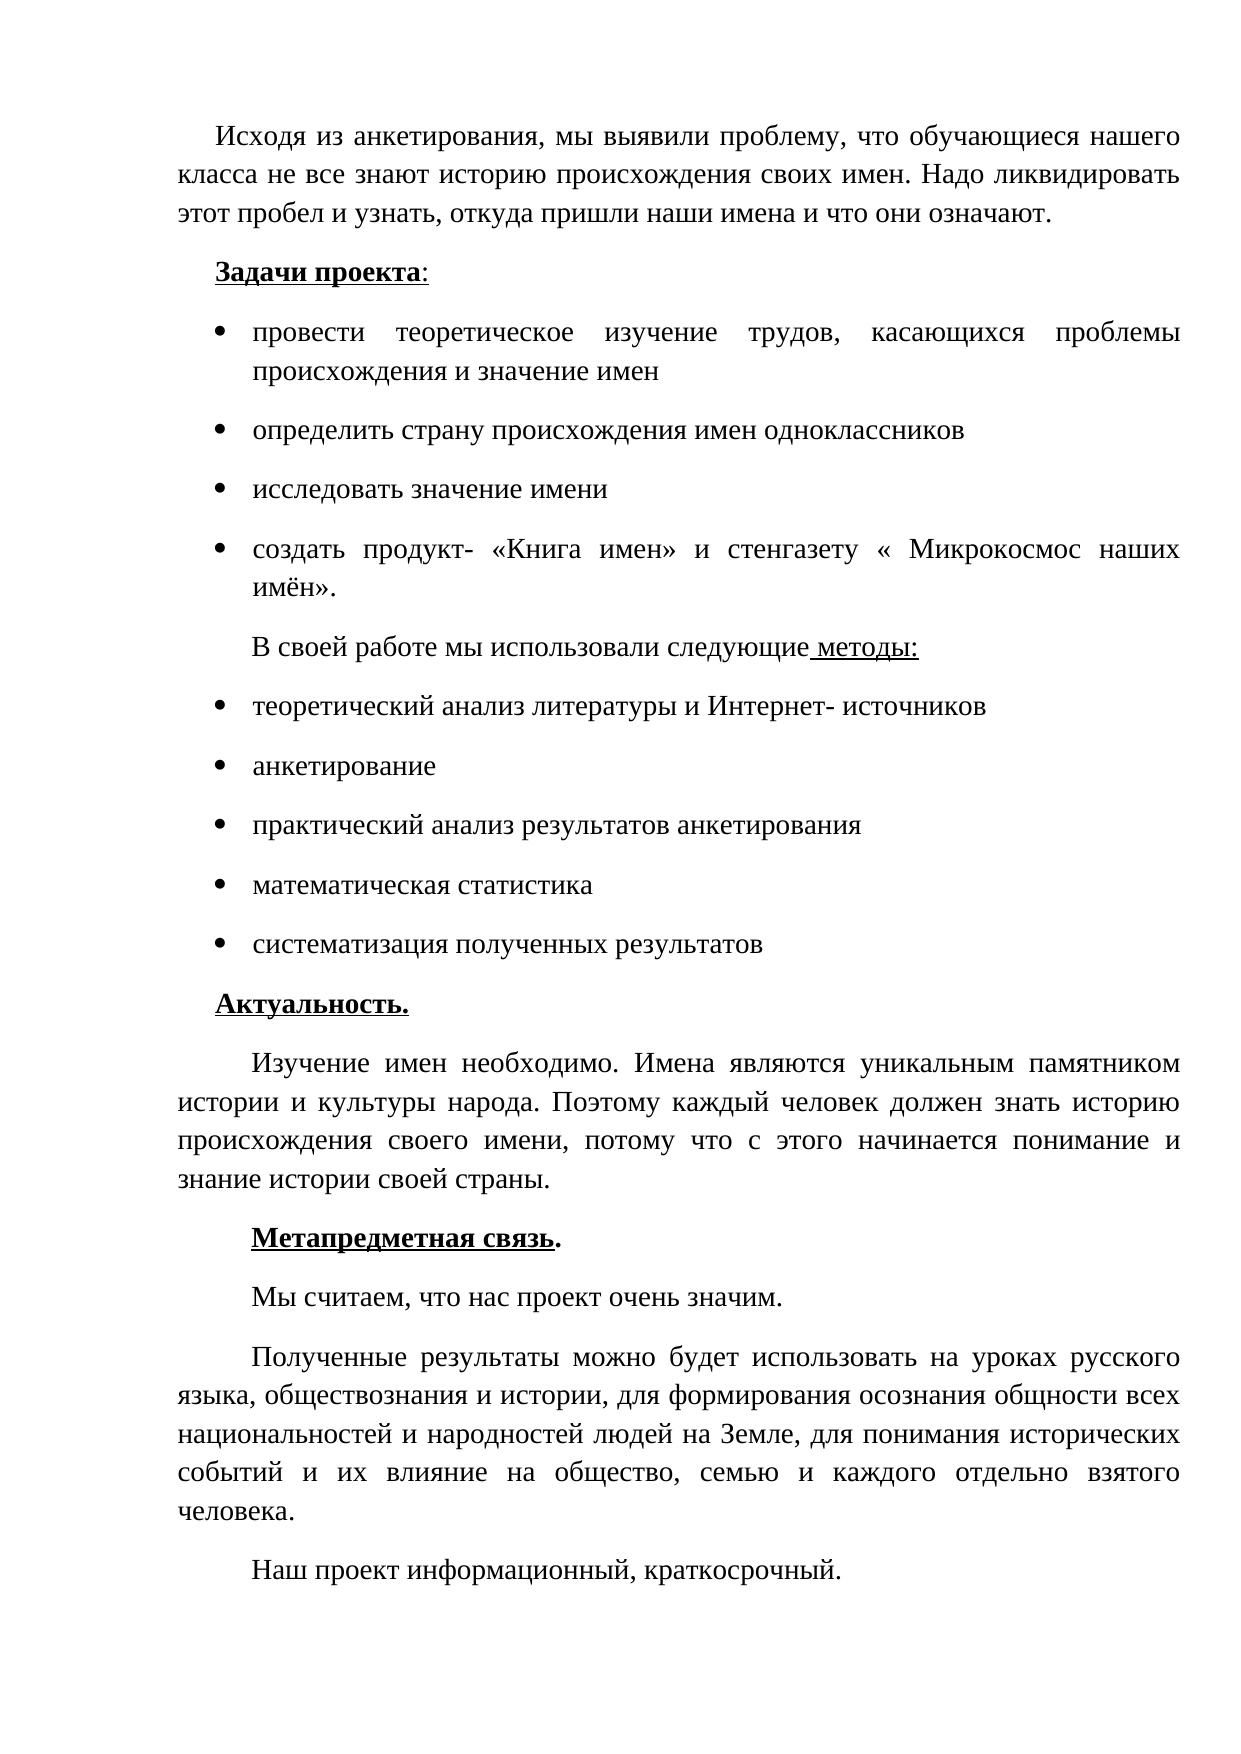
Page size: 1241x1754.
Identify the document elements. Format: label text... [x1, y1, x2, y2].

list создать продукт- «Книга имен» и стенгазету « Микрокосмос наших имён». [215, 531, 1181, 603]
text Мы считаем, что нас проект очень значим. [177, 1279, 1181, 1313]
text Полученные результаты можно будет использовать на уроках русского языка, обществознания и истории, для формирования осознания общности всех национальностей и народностей людей на Земле, для понимания исторических событий и их влияние на общество, семью и каждого отдельно взятого человека. [177, 1339, 1181, 1527]
list теоретический анализ литературы и Интернет- источников [215, 688, 1181, 722]
text Метапредметная связь. [177, 1220, 1181, 1254]
list анкетирование [215, 748, 1181, 781]
text Исходя из анкетирования, мы выявили проблему, что обучающиеся нашего класса не все знают историю происхождения своих имен. Надо ликвидировать этот пробел и узнать, откуда пришли наши имена и что они означают. [177, 118, 1181, 229]
text В своей работе мы использовали следующие методы: [177, 629, 1181, 662]
text Задачи проекта: [177, 254, 1181, 288]
list систематизация полученных результатов [215, 926, 1181, 960]
text Изучение имен необходимо. Имена являются уникальным памятником истории и культуры народа. Поэтому каждый человек должен знать историю происхождения своего имени, потому что с этого начинается понимание и знание истории своей страны. [177, 1045, 1181, 1194]
text Наш проект информационный, краткосрочный. [177, 1552, 1181, 1586]
list провести теоретическое изучение трудов, касающихся проблемы происхождения и значение имен [215, 314, 1181, 386]
list исследовать значение имени [215, 471, 1181, 505]
list определить страну происхождения имен одноклассников [215, 412, 1181, 446]
text Актуальность. [177, 986, 1181, 1019]
list практический анализ результатов анкетирования [215, 807, 1181, 841]
list математическая статистика [215, 867, 1181, 900]
